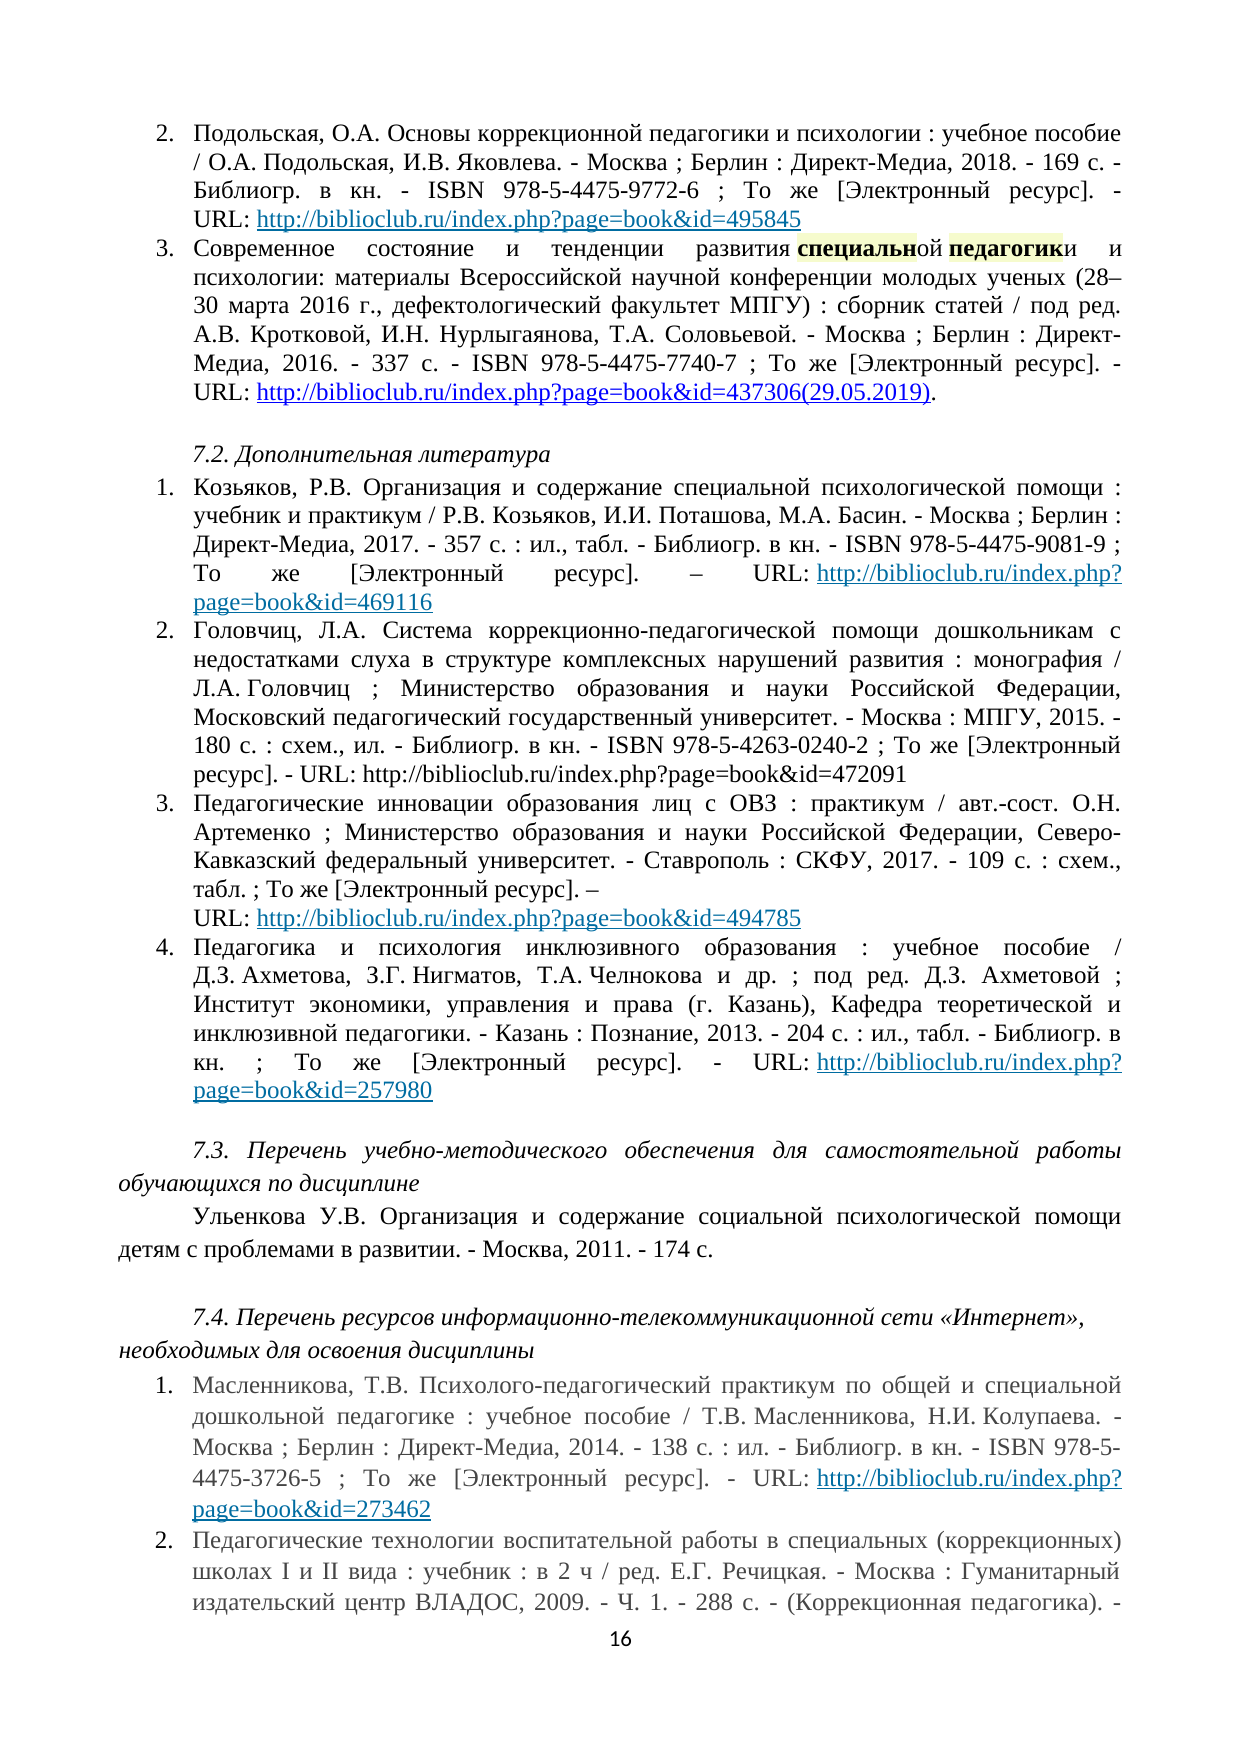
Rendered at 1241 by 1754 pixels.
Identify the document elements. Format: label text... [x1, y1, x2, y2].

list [154, 1525, 1122, 1616]
picture [394, 1503, 400, 1511]
list Подольская, О.А. Основы коррекционной педагогики и психологии : учебное пособие / О.А. Подольская, И.В. Яковлева. - Москва ; Берлин : Директ-Медиа, 2018. - 169 с. - Библиогр. в кн. - ISBN 978-5-4475-9772-6 ; То же [Электронный ресурс]. - URL: http://biblioclub.ru/index.php?page=book&id=495845 [156, 118, 1122, 233]
list Головчиц, Л.А. Система коррекционно-педагогической помощи дошкольникам с недостатками слуха в структуре комплексных нарушений развития : монография / Л.А. Головчиц ; Министерство образования и науки Российской Федерации, Московский педагогический государственный университет. - Москва : МПГУ, 2015. - 180 с. : схем., ил. - Библиогр. в кн. - ISBN 978-5-4263-0240-2 ; То же [Электронный ресурс]. - URL: http://biblioclub.ru/index.php?page=book&id=472091 [156, 615, 1122, 788]
text 7.3. Перечень учебно-методического обеспечения для самостоятельной работы обучающихся по дисциплине [118, 1135, 1122, 1197]
text 7.2. Дополнительная литература [118, 439, 1122, 467]
picture [358, 596, 364, 604]
list Педагогические инновации образования лиц с ОВЗ : практикум / авт.-сост. О.Н. Артеменко ; Министерство образования и науки Российской Федерации, Северо-Кавказский федеральный университет. - Ставрополь : СКФУ, 2017. - 109 с. : схем., табл. ; То же [Электронный ресурс]. – [156, 788, 1122, 903]
list Масленникова, Т.В. Психолого-педагогический практикум по общей и специальной дошкольной педагогике : учебное пособие / Т.В. Масленникова, Н.И. Колупаева. - Москва ; Берлин : Директ-Медиа, 2014. - 138 с. : ил. - Библиогр. в кн. - ISBN 978-5-4475-3726-5 ; То же [Электронный ресурс]. - URL: http://biblioclub.ru/index.php?page=book&id=273462 [154, 1370, 1122, 1523]
list Педагогика и психология инклюзивного образования : учебное пособие / Д.З. Ахметова, З.Г. Нигматов, Т.А. Челнокова и др. ; под ред. Д.З. Ахметовой ; Институт экономики, управления и права (г. Казань), Кафедра теоретической и инклюзивной педагогики. - Казань : Познание, 2013. - 204 с. : ил., табл. - Библиогр. в кн. ; То же [Электронный ресурс]. - URL: http://biblioclub.ru/index.php?page=book&id=257980 [156, 932, 1122, 1104]
text Ульенкова У.В. Организация и содержание социальной психологической помощи детям с проблемами в развитии. - Москва, 2011. - 174 с. [118, 1201, 1122, 1263]
picture [727, 213, 733, 221]
picture [752, 912, 758, 920]
text URL: http://biblioclub.ru/index.php?page=book&id=494785 [193, 903, 1122, 932]
list Козьяков, Р.В. Организация и содержание специальной психологической помощи : учебник и практикум / Р.В. Козьяков, И.И. Поташова, М.А. Басин. - Москва ; Берлин : Директ-Медиа, 2017. - 357 с. : ил., табл. - Библиогр. в кн. - ISBN 978-5-4475-9081-9 ; То же [Электронный ресурс]. – URL: http://biblioclub.ru/index.php?page=book&id=469116 [156, 472, 1122, 615]
picture [727, 912, 733, 920]
list Современное состояние и тенденции развития специальной педагогики и психологии: материалы Всероссийской научной конференции молодых ученых (28–30 марта 2016 г., дефектологический факультет МПГУ) : сборник статей / под ред. А.В. Кротковой, И.Н. Нурлыгаянова, Т.А. Соловьевой. - Москва ; Берлин : Директ-Медиа, 2016. - 337 с. - ISBN 978-5-4475-7740-7 ; То же [Электронный ресурс]. - URL: http://biblioclub.ru/index.php?page=book&id=437306(29.05.2019). [156, 233, 1122, 406]
text 7.4. Перечень ресурсов информационно-телекоммуникационной сети «Интернет», необходимых для освоения дисциплины [118, 1302, 1122, 1364]
picture [777, 213, 783, 221]
